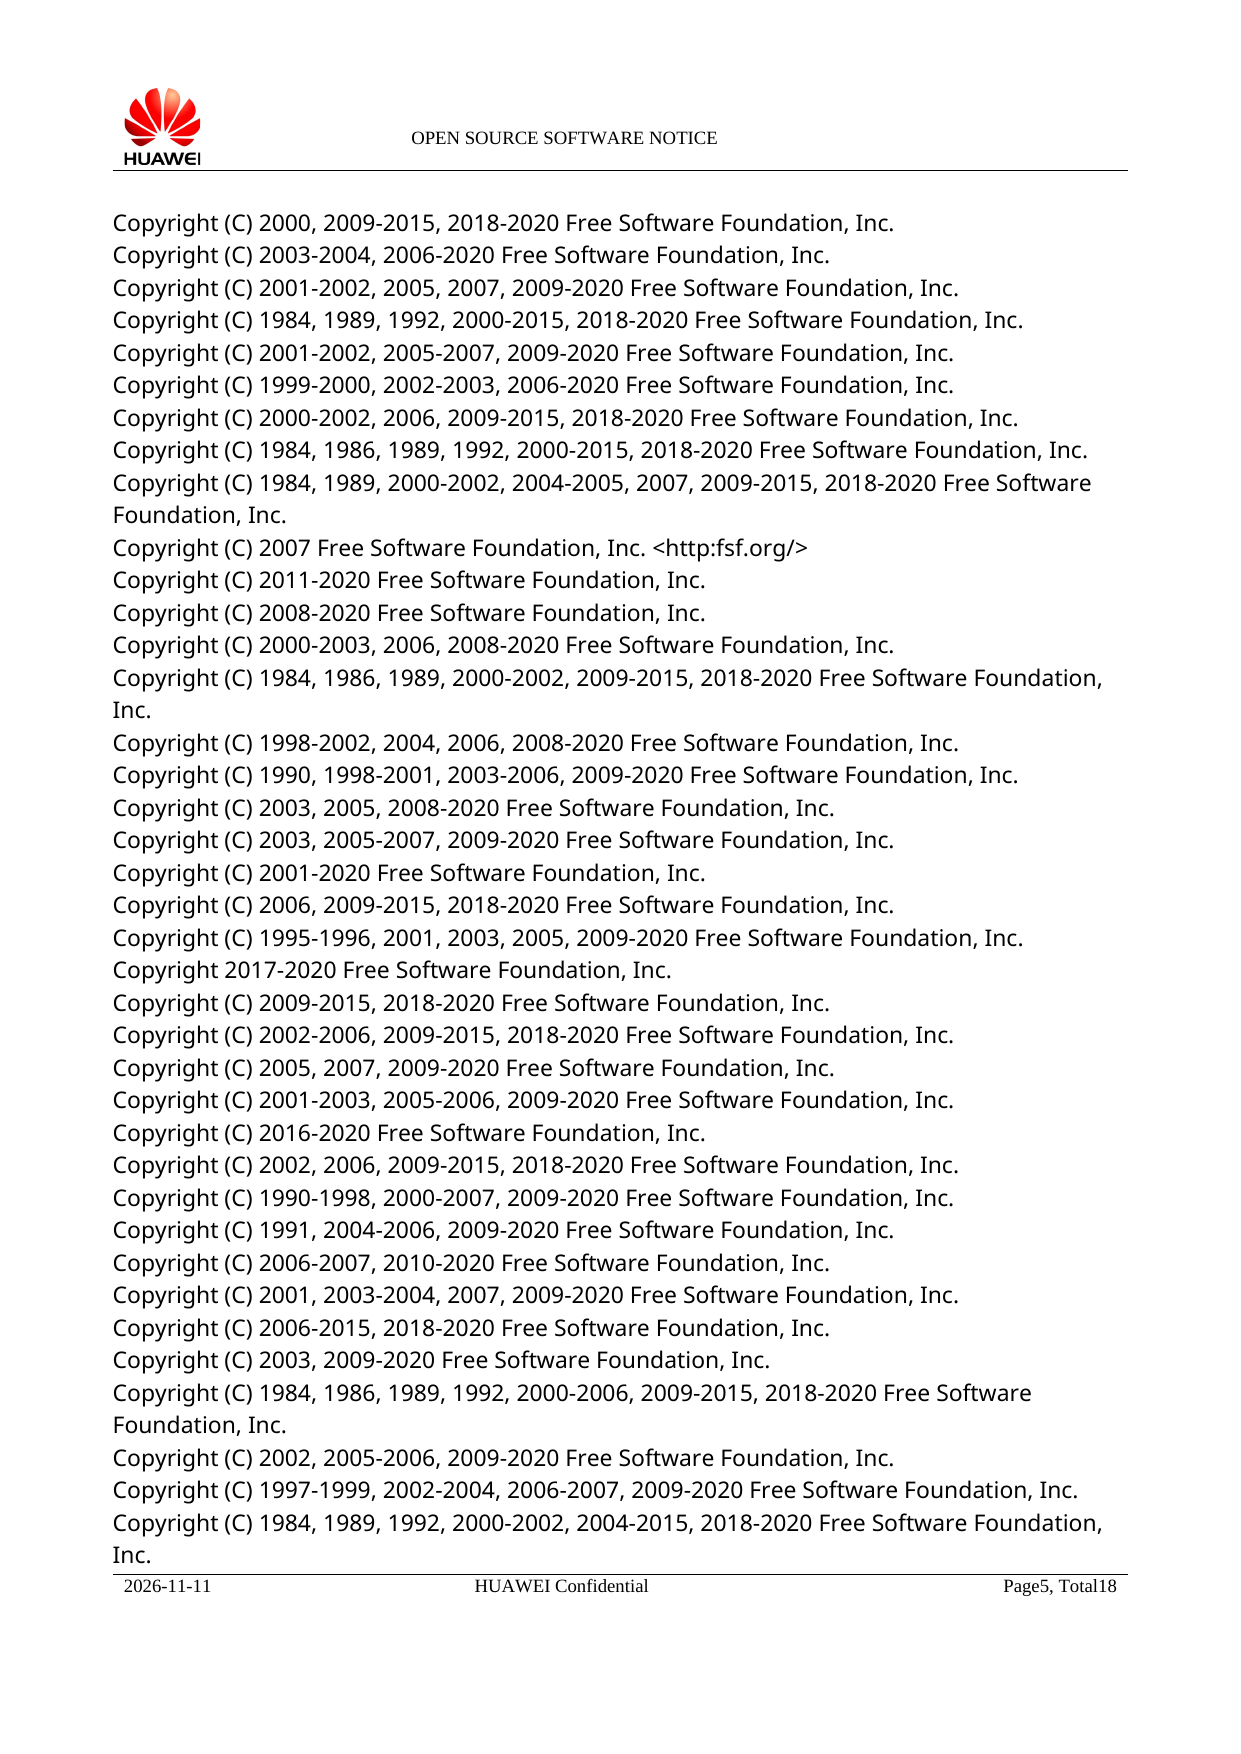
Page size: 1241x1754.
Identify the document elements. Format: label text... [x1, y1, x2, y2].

picture [124, 88, 201, 165]
